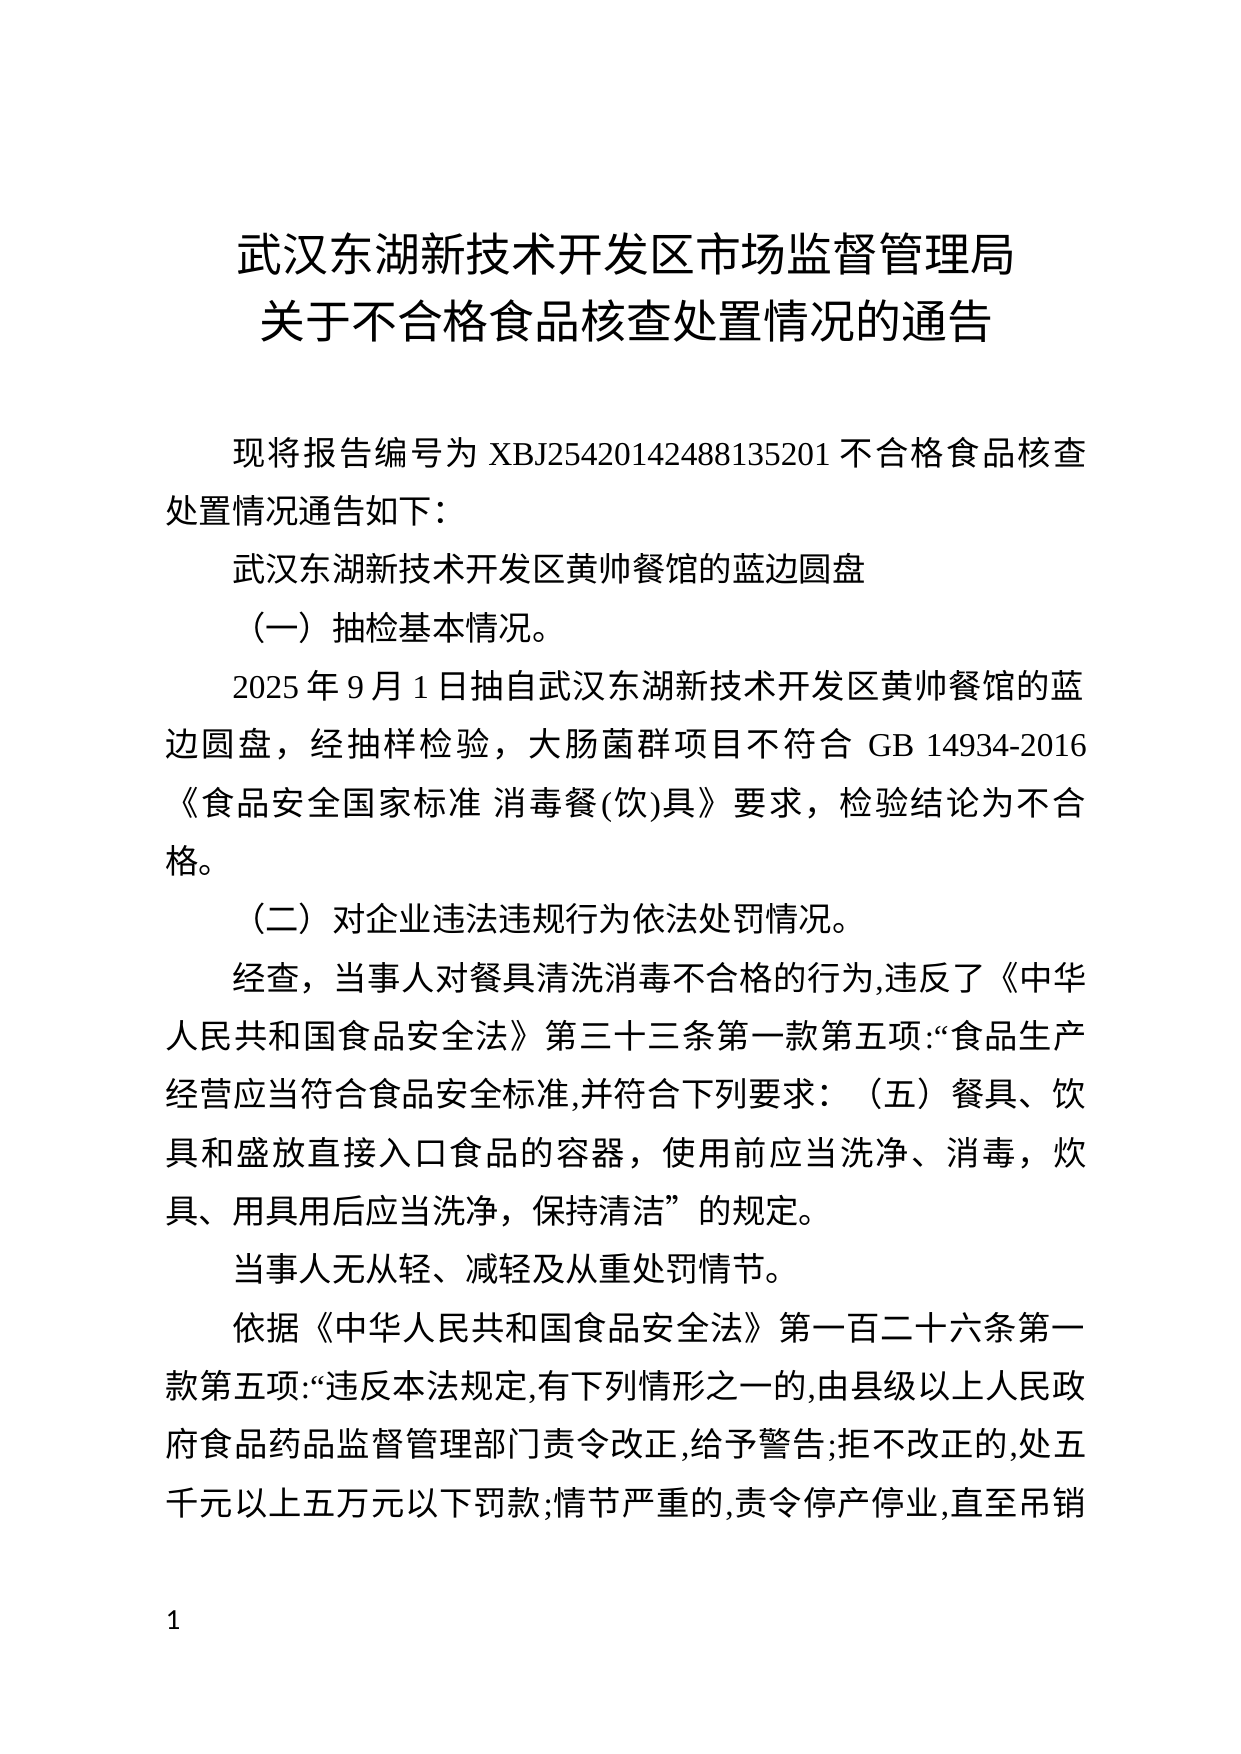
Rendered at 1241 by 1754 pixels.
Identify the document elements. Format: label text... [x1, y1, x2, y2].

list 武汉东湖新技术开发区黄帅餐馆的蓝边圆盘 [165, 535, 1087, 593]
list 当事人无从轻、减轻及从重处罚情节。 [165, 1235, 1087, 1293]
list 经查，当事人对餐具清洗消毒不合格的行为,违反了《中华人民共和国食品安全法》第三十三条第一款第五项:“食品生产经营应当符合食品安全标准,并符合下列要求：（五）餐具、饮具和盛放直接入口食品的容器，使用前应当洗净、消毒，炊具、用具用后应当洗净，保持清洁”的规定。 [165, 943, 1087, 1235]
text 现将报告编号为XBJ25420142488135201不合格食品核查处置情况通告如下： [165, 418, 1087, 535]
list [165, 1293, 1087, 1527]
list 抽检基本情况。 [165, 593, 1087, 652]
list 2025年9月1日抽自武汉东湖新技术开发区黄帅餐馆的蓝边圆盘，经抽样检验，大肠菌群项目不符合 GB 14934-2016《食品安全国家标准 消毒餐(饮)具》要求，检验结论为不合格。 [165, 652, 1087, 885]
text 关于不合格食品核查处置情况的通告 [165, 285, 1087, 352]
list （二）对企业违法违规行为依法处罚情况。 [165, 885, 1087, 943]
text 武汉东湖新技术开发区市场监督管理局 [165, 218, 1087, 285]
